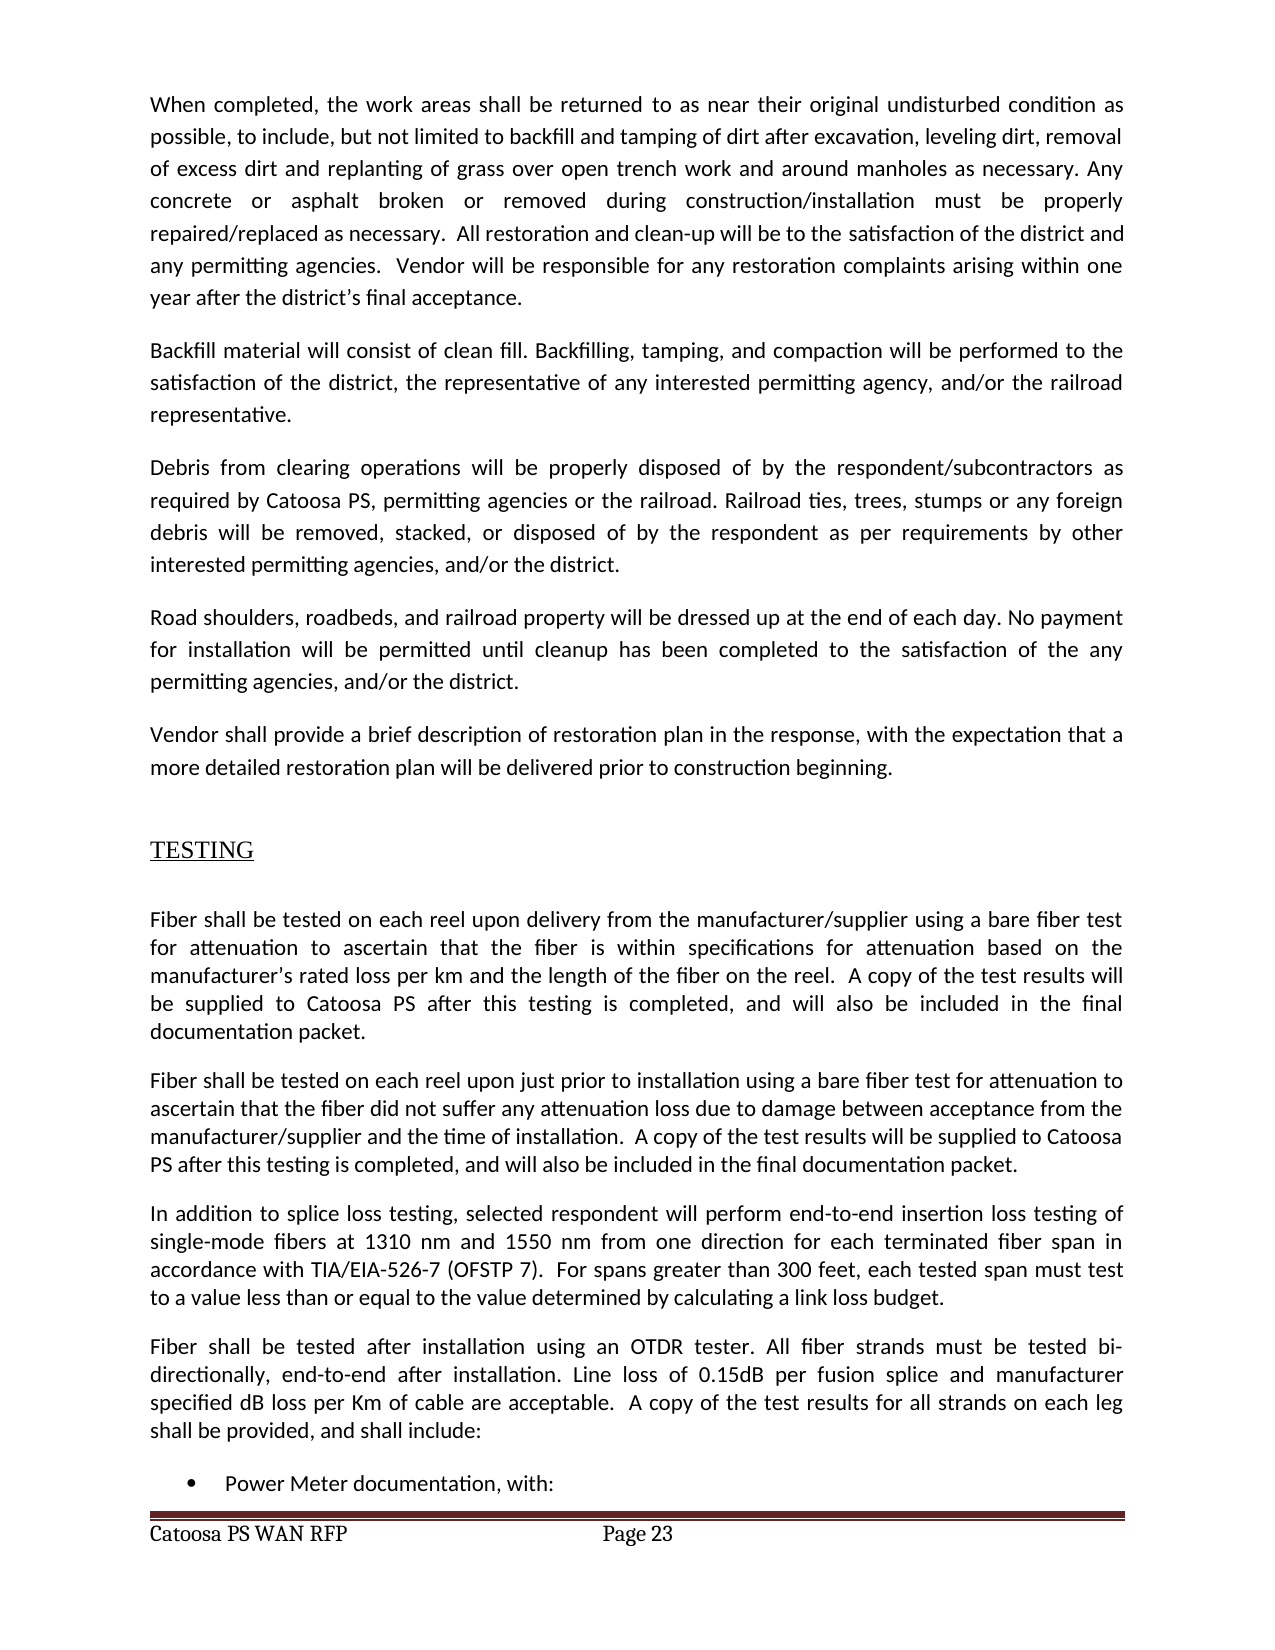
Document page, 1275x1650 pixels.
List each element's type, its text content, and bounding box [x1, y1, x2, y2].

text In addition to splice loss testing, selected respondent will perform end-to-end insertion loss testing of single-mode fibers at 1310 nm and 1550 nm from one direction for each terminated fiber span in accordance with TIA/EIA-526-7 (OFSTP 7). For spans greater than 300 feet, each tested span must test to a value less than or equal to the value determined by calculating a link loss budget. [150, 1199, 1125, 1311]
text Backfill material will consist of clean fill. Backfilling, tamping, and compaction will be performed to the satisfaction of the district, the representative of any interested permitting agency, and/or the railroad representative. [150, 336, 1125, 428]
list Power Meter documentation, with: [187, 1469, 1125, 1497]
text Vendor shall provide a brief description of restoration plan in the response, with the expectation that a more detailed restoration plan will be delivered prior to construction beginning. [150, 721, 1125, 781]
text Fiber shall be tested on each reel upon just prior to installation using a bare fiber test for attenuation to ascertain that the fiber did not suffer any attenuation loss due to damage between acceptance from the manufacturer/supplier and the time of installation. A copy of the test results will be supplied to Catoosa PS after this testing is completed, and will also be included in the final documentation packet. [150, 1066, 1125, 1178]
text Fiber shall be tested on each reel upon delivery from the manufacturer/supplier using a bare fiber test for attenuation to ascertain that the fiber is within specifications for attenuation based on the manufacturer’s rated loss per km and the length of the fiber on the reel. A copy of the test results will be supplied to Catoosa PS after this testing is completed, and will also be included in the final documentation packet. [150, 905, 1125, 1046]
text Fiber shall be tested after installation using an OTDR tester. All fiber strands must be tested bi-directionally, end-to-end after installation. Line loss of 0.15dB per fusion splice and manufacturer specified dB loss per Km of cable are acceptable. A copy of the test results for all strands on each leg shall be provided, and shall include: [150, 1332, 1125, 1444]
subtitle TESTING [150, 835, 1125, 864]
text Debris from clearing operations will be properly disposed of by the respondent/subcontractors as required by Catoosa PS, permitting agencies or the railroad. Railroad ties, trees, stumps or any foreign debris will be removed, stacked, or disposed of by the respondent as per requirements by other interested permitting agencies, and/or the district. [150, 453, 1125, 578]
text Road shoulders, roadbeds, and railroad property will be dressed up at the end of each day. No payment for installation will be permitted until cleanup has been completed to the satisfaction of the any permitting agencies, and/or the district. [150, 603, 1125, 696]
text When completed, the work areas shall be returned to as near their original undisturbed condition as possible, to include, but not limited to backfill and tamping of dirt after excavation, leveling dirt, removal of excess dirt and replanting of grass over open trench work and around manholes as necessary. Any concrete or asphalt broken or removed during construction/installation must be properly repaired/replaced as necessary. All restoration and clean-up will be to the satisfaction of the district and any permitting agencies. Vendor will be responsible for any restoration complaints arising within one year after the district’s final acceptance. [150, 90, 1125, 311]
